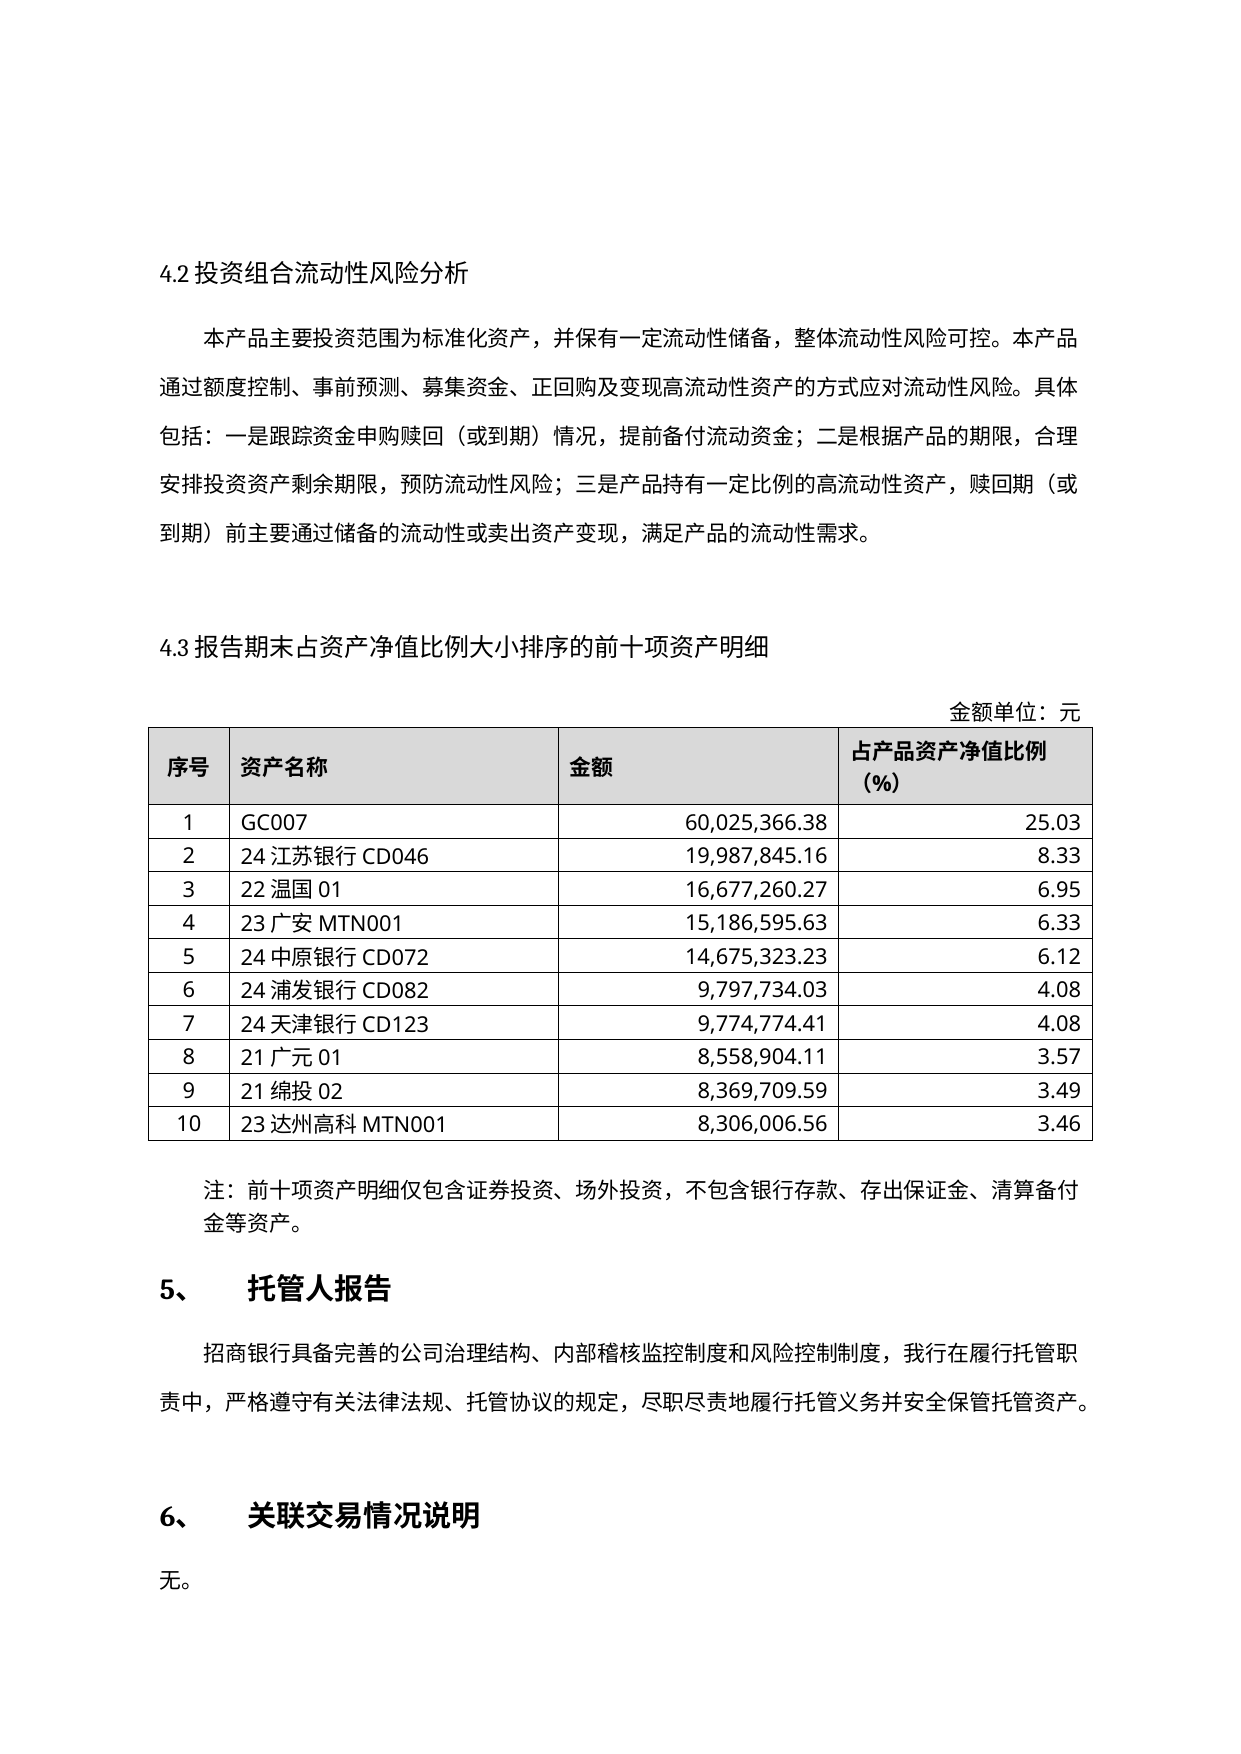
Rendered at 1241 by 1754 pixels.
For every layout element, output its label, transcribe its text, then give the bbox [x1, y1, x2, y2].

table_cell 8.33 [839, 839, 1092, 871]
title 托管人报告 [159, 1254, 1081, 1319]
table_cell 3.49 [839, 1074, 1092, 1106]
table_cell 2 [149, 839, 229, 871]
table_cell 8 [149, 1040, 229, 1072]
table_cell 6 [149, 973, 229, 1005]
text 注：前十项资产明细仅包含证券投资、场外投资，不包含银行存款、存出保证金、清算备付金等资产。 [204, 1173, 1081, 1238]
table_cell 24中原银行CD072 [230, 939, 558, 972]
table_header 资产名称 [230, 728, 558, 804]
table_cell 8,306,006.56 [559, 1107, 838, 1139]
table_cell 23广安MTN001 [230, 906, 558, 938]
table_cell GC007 [230, 805, 558, 838]
table_cell 10 [149, 1107, 229, 1139]
table_cell 25.03 [839, 805, 1092, 838]
table_cell 23达州高科MTN001 [230, 1107, 558, 1139]
table_cell 3 [149, 872, 229, 905]
table_cell 21广元01 [230, 1040, 558, 1072]
table_cell 9 [149, 1074, 229, 1106]
table_cell 14,675,323.23 [559, 939, 838, 972]
table_cell 24浦发银行CD082 [230, 973, 558, 1005]
table_cell 22温国01 [230, 872, 558, 905]
table_cell 1 [149, 805, 229, 838]
table_header 序号 [149, 728, 229, 804]
table_cell 4.08 [839, 1006, 1092, 1039]
table_cell 60,025,366.38 [559, 805, 838, 838]
table_cell 21绵投02 [230, 1074, 558, 1106]
table_cell 6.33 [839, 906, 1092, 938]
text 无。 [159, 1563, 1081, 1595]
table_cell 5 [149, 939, 229, 972]
table_cell 24江苏银行CD046 [230, 839, 558, 871]
table_cell 6.12 [839, 939, 1092, 972]
table_header 金额 [559, 728, 838, 804]
table_cell 9,774,774.41 [559, 1006, 838, 1039]
table_cell 4 [149, 906, 229, 938]
text 招商银行具备完善的公司治理结构、内部稽核监控制度和风险控制制度，我行在履行托管职责中，严格遵守有关法律法规、托管协议的规定，尽职尽责地履行托管义务并安全保管托管资产。 [159, 1336, 1092, 1417]
table_cell 7 [149, 1006, 229, 1039]
table_cell 6.95 [839, 872, 1092, 905]
table_cell 8,558,904.11 [559, 1040, 838, 1072]
table_cell 3.46 [839, 1107, 1092, 1139]
text 本产品主要投资范围为标准化资产，并保有一定流动性储备，整体流动性风险可控。本产品通过额度控制、事前预测、募集资金、正回购及变现高流动性资产的方式应对流动性风险。具体包括：一是跟踪资金申购赎回（或到期）情况，提前备付流动资金；二是根据产品的期限，合理安排投资资产剩余期限，预防流动性风险；三是产品持有一定比例的高流动性资产，赎回期（或到期）前主要通过储备的流动性或卖出资产变现，满足产品的流动性需求。 [159, 321, 1092, 548]
table_header 占产品资产净值比例（%） [839, 728, 1092, 804]
title 关联交易情况说明 [159, 1481, 1081, 1546]
table_cell 24天津银行CD123 [230, 1006, 558, 1039]
table_cell 15,186,595.63 [559, 906, 838, 938]
title 投资组合流动性风险分析 [159, 239, 1081, 304]
text 金额单位：元 [159, 694, 1081, 727]
table_cell 16,677,260.27 [559, 872, 838, 905]
table_cell 19,987,845.16 [559, 839, 838, 871]
table_cell 3.57 [839, 1040, 1092, 1072]
table_cell 4.08 [839, 973, 1092, 1005]
table_cell 8,369,709.59 [559, 1074, 838, 1106]
table_cell 9,797,734.03 [559, 973, 838, 1005]
title 报告期末占资产净值比例大小排序的前十项资产明细 [159, 613, 1081, 678]
